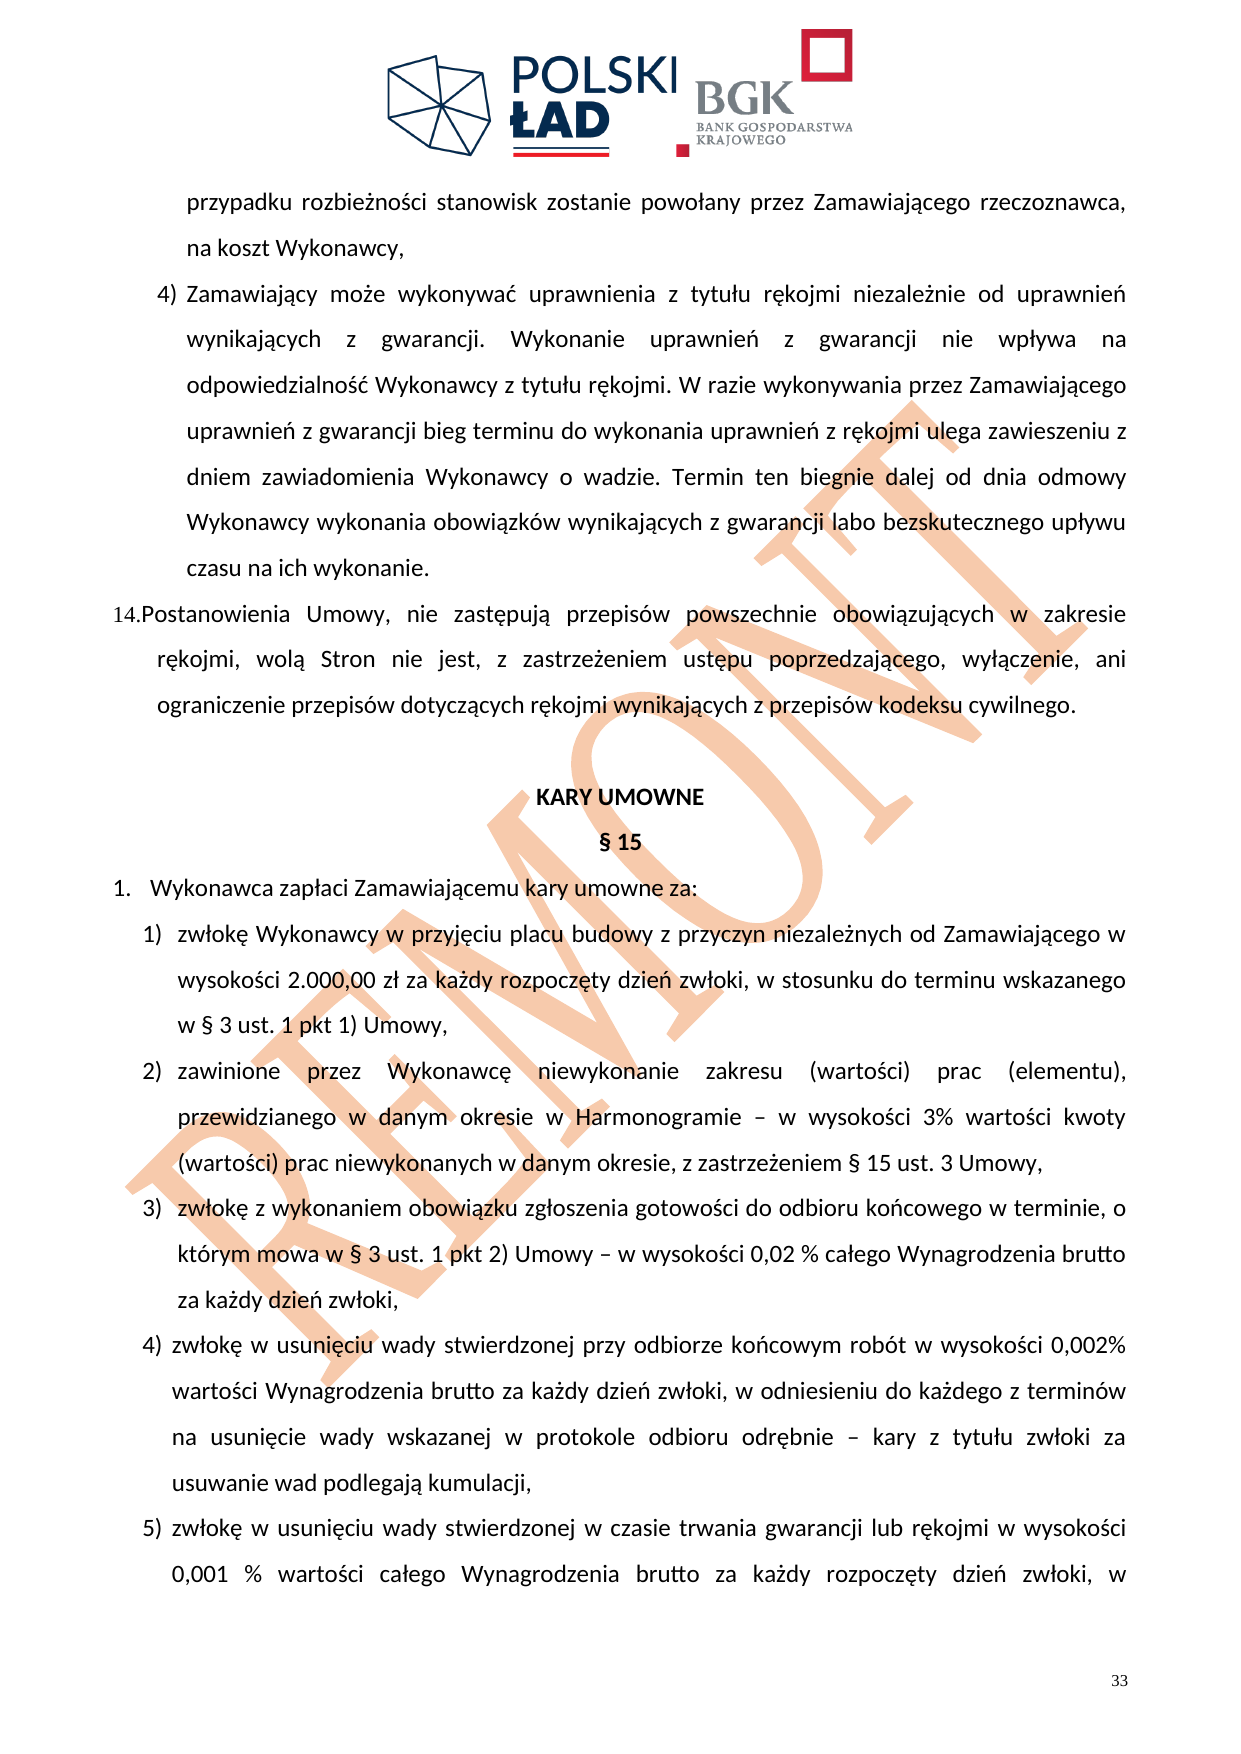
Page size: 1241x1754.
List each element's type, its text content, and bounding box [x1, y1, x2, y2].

text KARY UMOWNE [112, 781, 1128, 811]
text § 15 [112, 827, 1128, 857]
list zwłokę z wykonaniem obowiązku zgłoszenia gotowości do odbioru końcowego w terminie, o którym mowa w § 3 ust. 1 pkt 2) Umowy – w wysokości 0,02 % całego Wynagrodzenia brutto za każdy dzień zwłoki, [142, 1192, 1128, 1314]
list Wykonawca zapłaci Zamawiającemu kary umowne za: [112, 872, 1128, 903]
list zawinione przez Wykonawcę niewykonanie zakresu (wartości) prac (elementu), przewidzianego w danym okresie w Harmonogramie – w wysokości 3% wartości kwoty (wartości) prac niewykonanych w danym okresie, z zastrzeżeniem § 15 ust. 3 Umowy, [142, 1055, 1128, 1177]
list zwłokę w usunięciu wady stwierdzonej przy odbiorze końcowym robót w wysokości 0,002% wartości Wynagrodzenia brutto za każdy dzień zwłoki, w odniesieniu do każdego z terminów na usunięcie wady wskazanej w protokole odbioru odrębnie – kary z tytułu zwłoki za usuwanie wad podlegają kumulacji, [142, 1329, 1128, 1497]
list Zamawiający może wykonywać uprawnienia z tytułu rękojmi niezależnie od uprawnień wynikających z gwarancji. Wykonanie uprawnień z gwarancji nie wpływa na odpowiedzialność Wykonawcy z tytułu rękojmi. W razie wykonywania przez Zamawiającego uprawnień z gwarancji bieg terminu do wykonania uprawnień z rękojmi ulega zawieszeniu z dniem zawiadomienia Wykonawcy o wadzie. Termin ten biegnie dalej od dnia odmowy Wykonawcy wykonania obowiązków wynikających z gwarancji labo bezskutecznego upływu czasu na ich wykonanie. [157, 278, 1128, 583]
list zwłokę Wykonawcy w przyjęciu placu budowy z przyczyn niezależnych od Zamawiającego w wysokości 2.000,00 zł za każdy rozpoczęty dzień zwłoki, w stosunku do terminu wskazanego w § 3 ust. 1 pkt 1) Umowy, [142, 918, 1128, 1040]
list Postanowienia Umowy, nie zastępują przepisów powszechnie obowiązujących w zakresie rękojmi, wolą Stron nie jest, z zastrzeżeniem ustępu poprzedzającego, wyłączenie, ani ograniczenie przepisów dotyczących rękojmi wynikających z przepisów kodeksu cywilnego. [112, 598, 1128, 720]
picture [387, 29, 853, 157]
